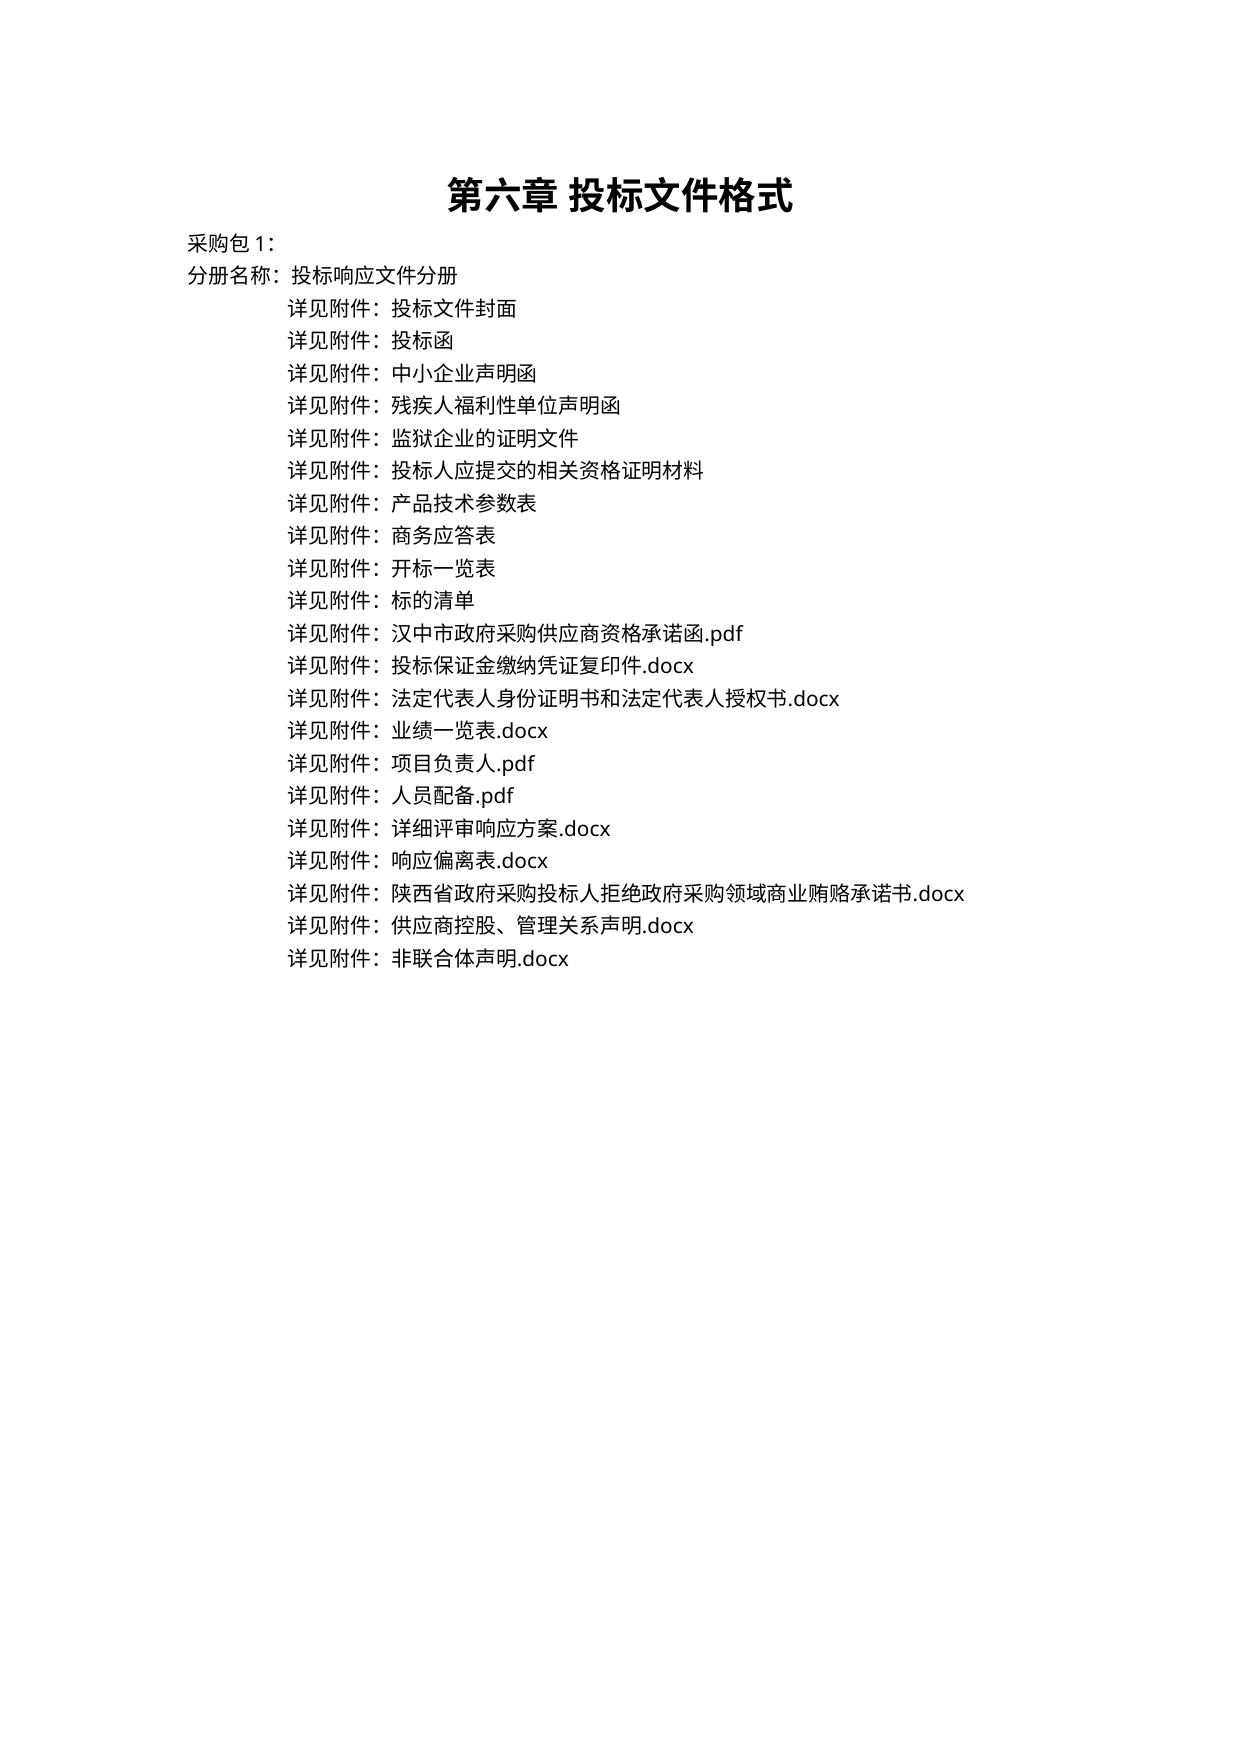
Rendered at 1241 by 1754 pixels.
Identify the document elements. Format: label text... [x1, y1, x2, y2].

text 详见附件：投标人应提交的相关资格证明材料 [187, 454, 1053, 487]
text 详见附件：中小企业声明函 [187, 357, 1053, 389]
text 详见附件：监狱企业的证明文件 [187, 422, 1053, 454]
text 详见附件：投标函 [187, 324, 1053, 357]
text 分册名称：投标响应文件分册 [187, 259, 1053, 292]
text 详见附件：人员配备.pdf [187, 779, 1053, 812]
text 详见附件：项目负责人.pdf [187, 747, 1053, 779]
text 详见附件：商务应答表 [187, 519, 1053, 552]
text 详见附件：汉中市政府采购供应商资格承诺函.pdf [187, 617, 1053, 649]
text 详见附件：详细评审响应方案.docx [187, 812, 1053, 844]
text 详见附件：标的清单 [187, 584, 1053, 617]
text 详见附件：投标保证金缴纳凭证复印件.docx [187, 649, 1053, 682]
text 采购包1： [187, 227, 1053, 259]
text 详见附件：投标文件封面 [187, 292, 1053, 324]
text 详见附件：陕西省政府采购投标人拒绝政府采购领域商业贿赂承诺书.docx [187, 877, 1053, 909]
text 详见附件：非联合体声明.docx [187, 942, 1053, 974]
text 详见附件：法定代表人身份证明书和法定代表人授权书.docx [187, 682, 1053, 714]
text 第六章 投标文件格式 [187, 162, 1053, 227]
text 详见附件：残疾人福利性单位声明函 [187, 389, 1053, 422]
text 详见附件：业绩一览表.docx [187, 714, 1053, 747]
text 详见附件：供应商控股、管理关系声明.docx [187, 909, 1053, 942]
text 详见附件：产品技术参数表 [187, 487, 1053, 519]
text 详见附件：响应偏离表.docx [187, 844, 1053, 877]
text 详见附件：开标一览表 [187, 552, 1053, 584]
